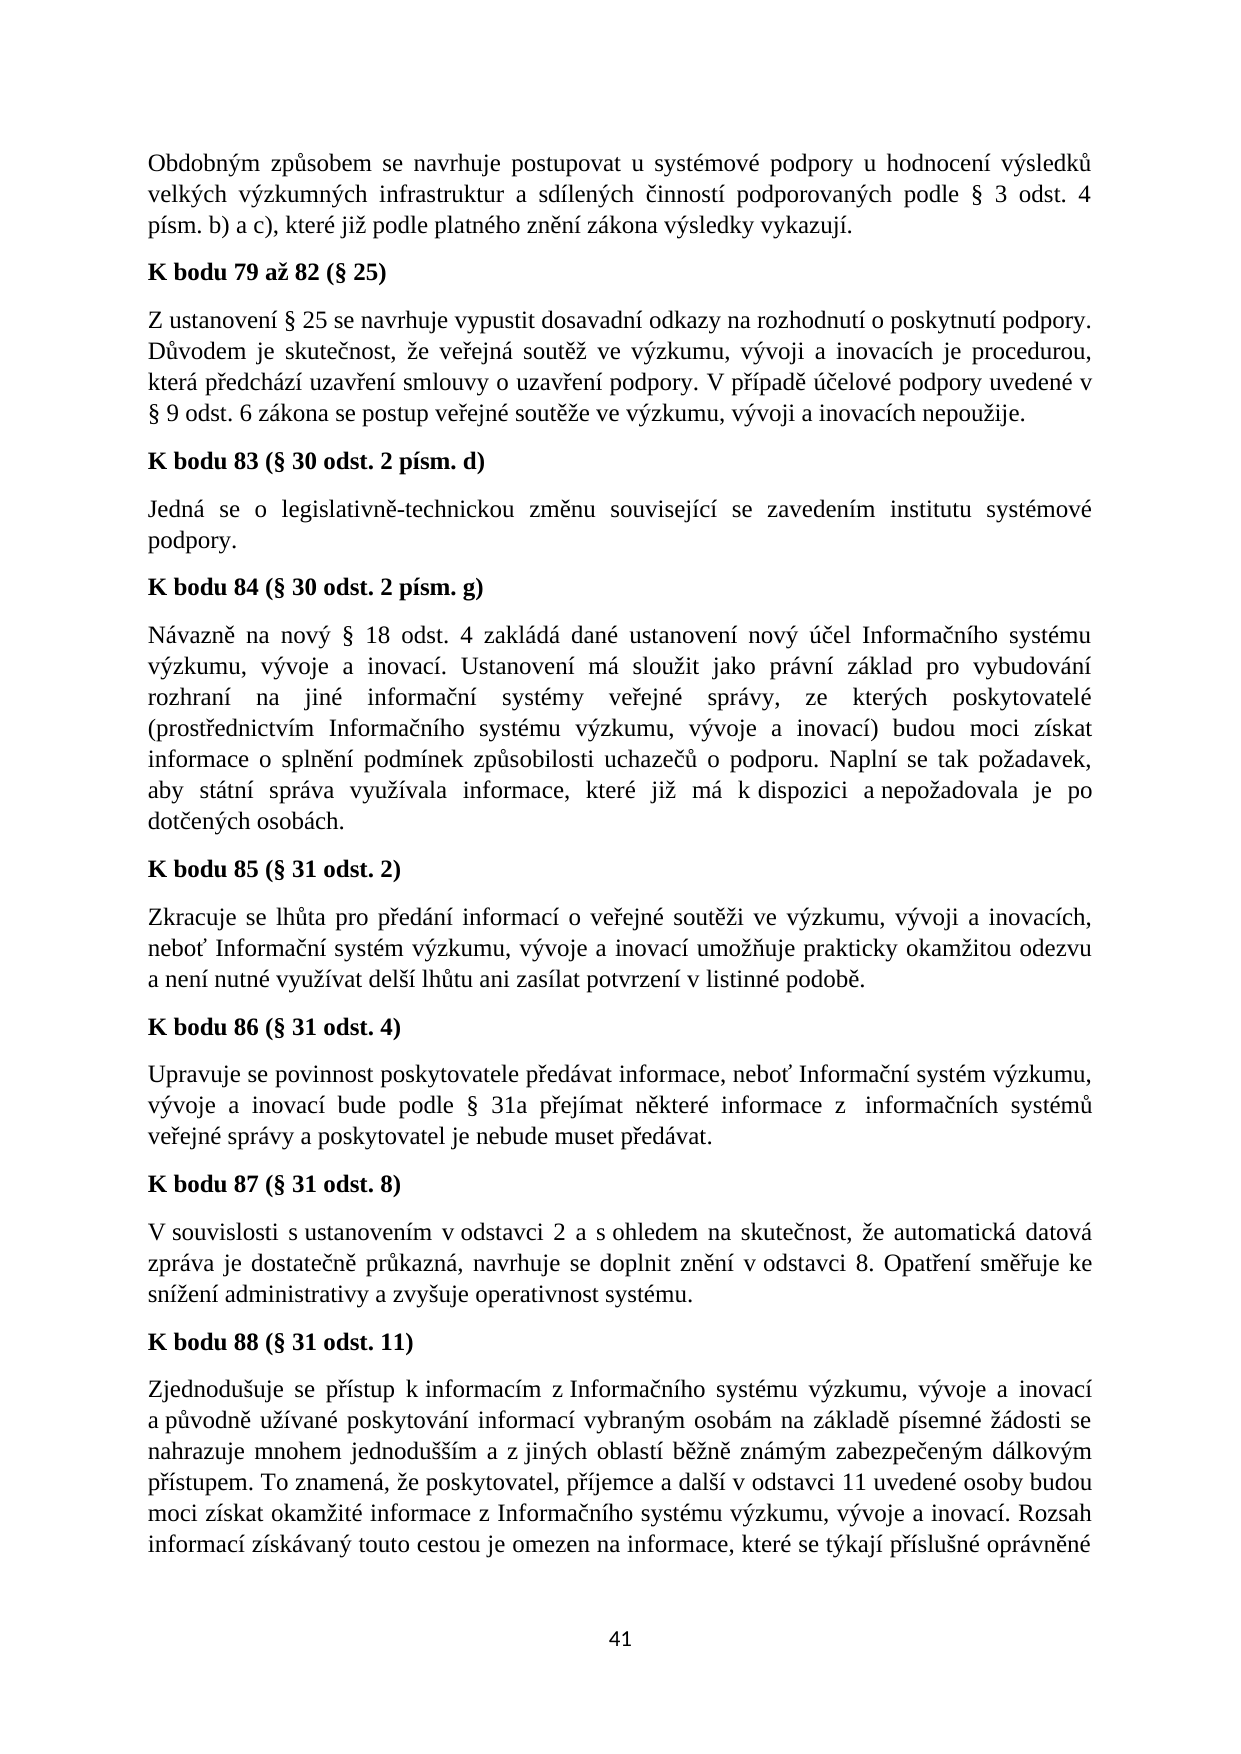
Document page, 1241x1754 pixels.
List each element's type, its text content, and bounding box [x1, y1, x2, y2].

text Obdobným způsobem se navrhuje postupovat u systémové podpory u hodnocení výsledků velkých výzkumných infrastruktur a sdílených činností podporovaných podle § 3 odst. 4 písm. b) a c), které již podle platného znění zákona výsledky vykazují. [148, 148, 1093, 238]
text Zkracuje se lhůta pro předání informací o veřejné soutěži ve výzkumu, vývoji a inovacích, neboť Informační systém výzkumu, vývoje a inovací umožňuje prakticky okamžitou odezvu a není nutné využívat delší lhůtu ani zasílat potvrzení v listinné podobě. [148, 902, 1093, 993]
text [148, 1374, 1093, 1558]
text K bodu 87 (§ 31 odst. 8) [148, 1169, 1093, 1198]
text Z ustanovení § 25 se navrhuje vypustit dosavadní odkazy na rozhodnutí o poskytnutí podpory. Důvodem je skutečnost, že veřejná soutěž ve výzkumu, vývoji a inovacích je procedurou, která předchází uzavření smlouvy o uzavření podpory. V případě účelové podpory uvedené v § 9 odst. 6 zákona se postup veřejné soutěže ve výzkumu, vývoji a inovacích nepoužije. [148, 305, 1093, 427]
text Upravuje se povinnost poskytovatele předávat informace, neboť Informační systém výzkumu, vývoje a inovací bude podle § 31a přejímat některé informace z informačních systémů veřejné správy a poskytovatel je nebude muset předávat. [148, 1059, 1093, 1150]
text K bodu 86 (§ 31 odst. 4) [148, 1012, 1093, 1040]
text K bodu 88 (§ 31 odst. 11) [148, 1327, 1093, 1355]
text K bodu 84 (§ 30 odst. 2 písm. g) [148, 572, 1093, 601]
text Návazně na nový § 18 odst. 4 zakládá dané ustanovení nový účel Informačního systému výzkumu, vývoje a inovací. Ustanovení má sloužit jako právní základ pro vybudování rozhraní na jiné informační systémy veřejné správy, ze kterých poskytovatelé (prostřednictvím Informačního systému výzkumu, vývoje a inovací) budou moci získat informace o splnění podmínek způsobilosti uchazečů o podporu. Naplní se tak požadavek, aby státní správa využívala informace, které již má k dispozici a nepožadovala je po dotčených osobách. [148, 620, 1093, 835]
text K bodu 83 (§ 30 odst. 2 písm. d) [148, 446, 1093, 475]
text K bodu 85 (§ 31 odst. 2) [148, 854, 1093, 883]
text V souvislosti s ustanovením v odstavci 2 a s ohledem na skutečnost, že automatická datová zpráva je dostatečně průkazná, navrhuje se doplnit znění v odstavci 8. Opatření směřuje ke snížení administrativy a zvyšuje operativnost systému. [148, 1217, 1093, 1308]
text K bodu 79 až 82 (§ 25) [148, 257, 1093, 286]
text Jedná se o legislativně-technickou změnu související se zavedením institutu systémové podpory. [148, 494, 1093, 553]
